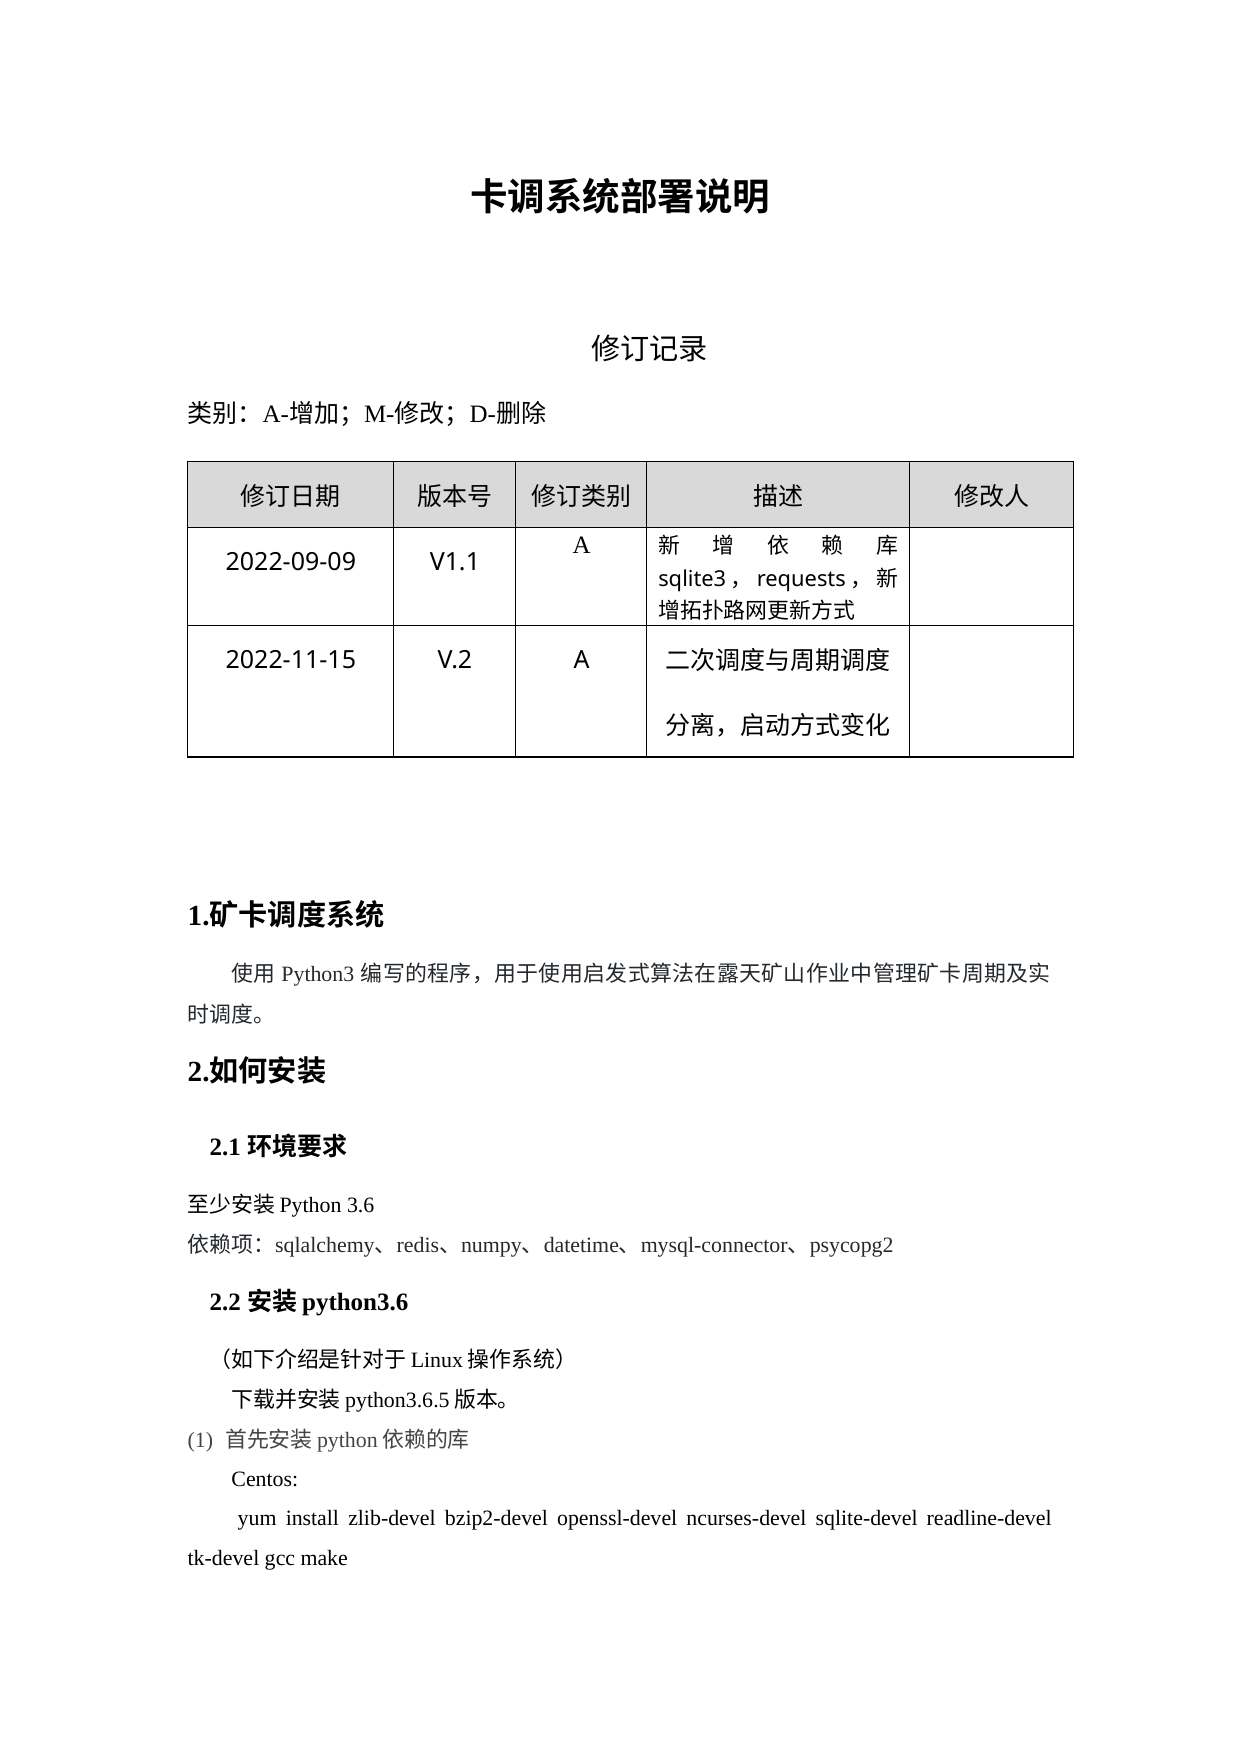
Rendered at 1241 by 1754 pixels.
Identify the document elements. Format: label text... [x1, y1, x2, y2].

subtitle 2.1 环境要求 [209, 1112, 1053, 1177]
text 依赖项：sqlalchemy、redis、numpy、datetime、mysql-connector、psycopg2 [461, 1227, 619, 1259]
table_cell V.2 [394, 626, 515, 756]
text yum install zlib-devel bzip2-devel openssl-devel ncurses-devel sqlite-devel readline-devel tk-devel gcc make [187, 1501, 1053, 1574]
text 下载并安装python3.6.5版本。 [187, 1382, 1053, 1414]
list 首先安装python依赖的库 [187, 1422, 1053, 1454]
text （如下介绍是针对于Linux操作系统） [187, 1341, 1053, 1374]
text 依赖项：sqlalchemy、redis、numpy、datetime、mysql-connector、psycopg2 [187, 1227, 439, 1259]
text 依赖项：sqlalchemy、redis、numpy、datetime、mysql-connector、psycopg2 [641, 1227, 1053, 1259]
text 修订记录 [187, 314, 1053, 379]
table_header 修改人 [910, 462, 1073, 527]
text 类别：A-增加；M-修改；D-删除 [187, 379, 1053, 444]
table_header 版本号 [394, 462, 515, 527]
table_cell A [516, 528, 646, 625]
table_header 修订类别 [516, 462, 646, 527]
table_header 描述 [647, 462, 909, 527]
table_cell V1.1 [394, 528, 515, 625]
text 至少安装Python 3.6 [187, 1186, 1053, 1219]
text 使用 Python3 编写的程序，用于使用启发式算法在露天矿山作业中管理矿卡周期及实时调度。 [187, 956, 1053, 1029]
subtitle 2.如何安装 [187, 1037, 1053, 1102]
subtitle 1.矿卡调度系统 [187, 880, 1053, 945]
table_cell 新增依赖库sqlite3，requests，新增拓扑路网更新方式 [647, 528, 909, 625]
subtitle 2.2 安装python3.6 [209, 1267, 1053, 1332]
text Centos: [187, 1462, 1053, 1495]
table_cell 2022-11-15 [188, 626, 393, 756]
table_cell 2022-09-09 [188, 528, 393, 625]
table_cell A [516, 626, 646, 756]
text 卡调系统部署说明 [187, 162, 1053, 227]
table_header 修订日期 [188, 462, 393, 527]
table_cell [910, 528, 1073, 625]
table_cell 二次调度与周期调度分离，启动方式变化 [647, 626, 909, 756]
table_cell [910, 626, 1073, 756]
